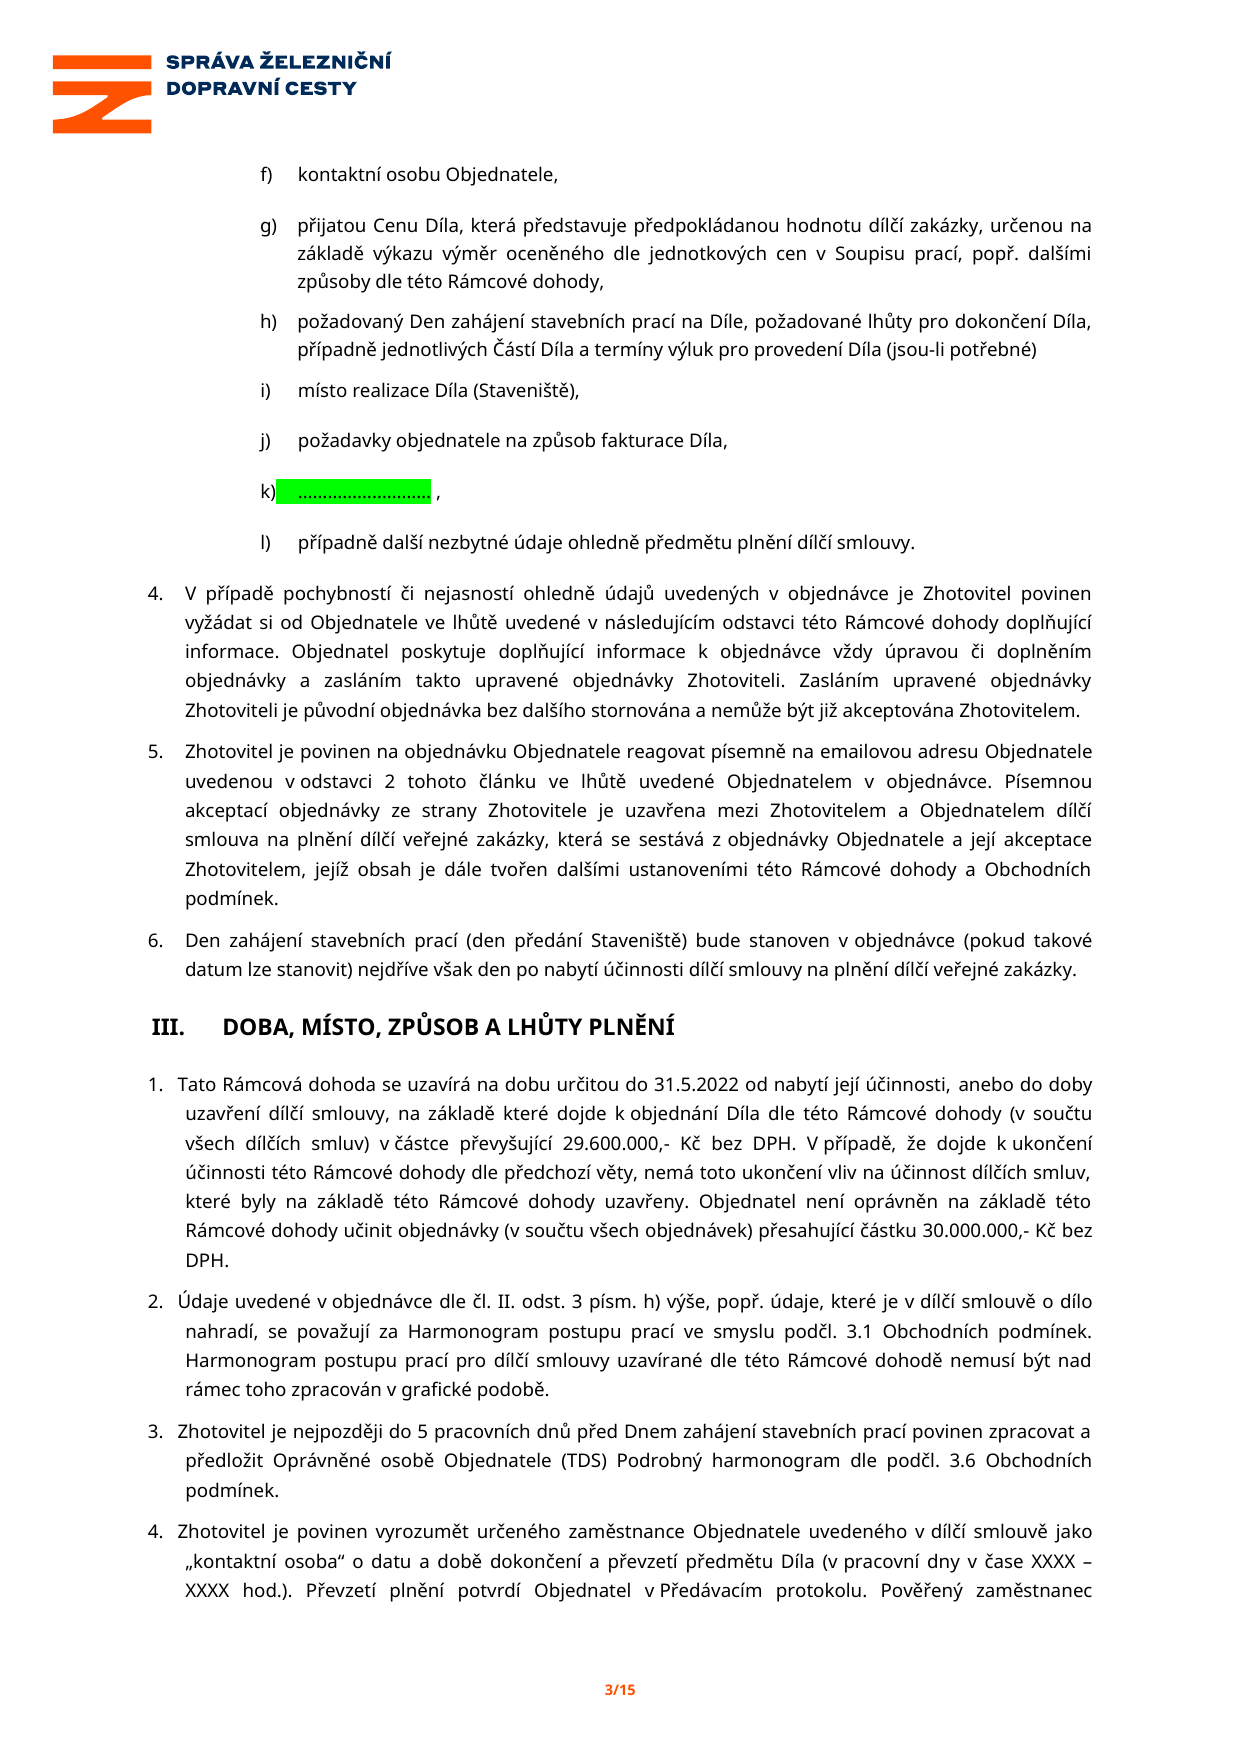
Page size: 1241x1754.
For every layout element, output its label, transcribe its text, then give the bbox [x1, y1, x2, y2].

text Údaje uvedené v objednávce dle čl. II. odst. 3 písm. h) výše, popř. údaje, které je v dílčí smlouvě o dílo nahradí, se považují za Harmonogram postupu prací ve smyslu podčl. 3.1 Obchodních podmínek. Harmonogram postupu prací pro dílčí smlouvy uzavírané dle této Rámcové dohodě nemusí být nad rámec toho zpracován v grafické podobě. [148, 1289, 1093, 1402]
list kontaktní osobu Objednatele, [260, 161, 1093, 187]
list Den zahájení stavebních prací (den předání Staveniště) bude stanoven v objednávce (pokud takové datum lze stanovit) nejdříve však den po nabytí účinnosti dílčí smlouvy na plnění dílčí veřejné zakázky. [148, 927, 1093, 982]
list DOBA, MÍSTO, ZPŮSOB A LHŮTY PLNĚNÍ [185, 1011, 1093, 1042]
list místo realizace Díla (Staveniště), [260, 377, 1093, 403]
list případně další nezbytné údaje ohledně předmětu plnění dílčí smlouvy. [260, 529, 1093, 555]
list ……………………… , [260, 478, 1093, 504]
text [148, 1519, 1093, 1603]
list přijatou Cenu Díla, která představuje předpokládanou hodnotu dílčí zakázky, určenou na základě výkazu výměr oceněného dle jednotkových cen v Soupisu prací, popř. dalšími způsoby dle této Rámcové dohody, [260, 212, 1093, 293]
list Tato Rámcová dohoda se uzavírá na dobu určitou do 31.5.2022 od nabytí její účinnosti, anebo do doby uzavření dílčí smlouvy, na základě které dojde k objednání Díla dle této Rámcové dohody (v součtu všech dílčích smluv) v částce převyšující 29.600.000,- Kč bez DPH. V případě, že dojde k ukončení účinnosti této Rámcové dohody dle předchozí věty, nemá toto ukončení vliv na účinnost dílčích smluv, které byly na základě této Rámcové dohody uzavřeny. Objednatel není oprávněn na základě této Rámcové dohody učinit objednávky (v součtu všech objednávek) přesahující částku 30.000.000,- Kč bez DPH. [148, 1071, 1093, 1273]
text Zhotovitel je nejpozději do 5 pracovních dnů před Dnem zahájení stavebních prací povinen zpracovat a předložit Oprávněné osobě Objednatele (TDS) Podrobný harmonogram dle podčl. 3.6 Obchodních podmínek. [148, 1418, 1093, 1502]
list V případě pochybností či nejasností ohledně údajů uvedených v objednávce je Zhotovitel povinen vyžádat si od Objednatele ve lhůtě uvedené v následujícím odstavci této Rámcové dohody doplňující informace. Objednatel poskytuje doplňující informace k objednávce vždy úpravou či doplněním objednávky a zasláním takto upravené objednávky Zhotoviteli. Zasláním upravené objednávky Zhotoviteli je původní objednávka bez dalšího stornována a nemůže být již akceptována Zhotovitelem. [148, 580, 1093, 723]
list požadavky objednatele na způsob fakturace Díla, [260, 428, 1093, 453]
list požadovaný Den zahájení stavebních prací na Díle, požadované lhůty pro dokončení Díla, případně jednotlivých Částí Díla a termíny výluk pro provedení Díla (jsou-li potřebné) [260, 308, 1093, 362]
list Zhotovitel je povinen na objednávku Objednatele reagovat písemně na emailovou adresu Objednatele uvedenou v odstavci 2 tohoto článku ve lhůtě uvedené Objednatelem v objednávce. Písemnou akceptací objednávky ze strany Zhotovitele je uzavřena mezi Zhotovitelem a Objednatelem dílčí smlouva na plnění dílčí veřejné zakázky, která se sestává z objednávky Objednatele a její akceptace Zhotovitelem, jejíž obsah je dále tvořen dalšími ustanoveními této Rámcové dohody a Obchodních podmínek. [148, 739, 1093, 911]
